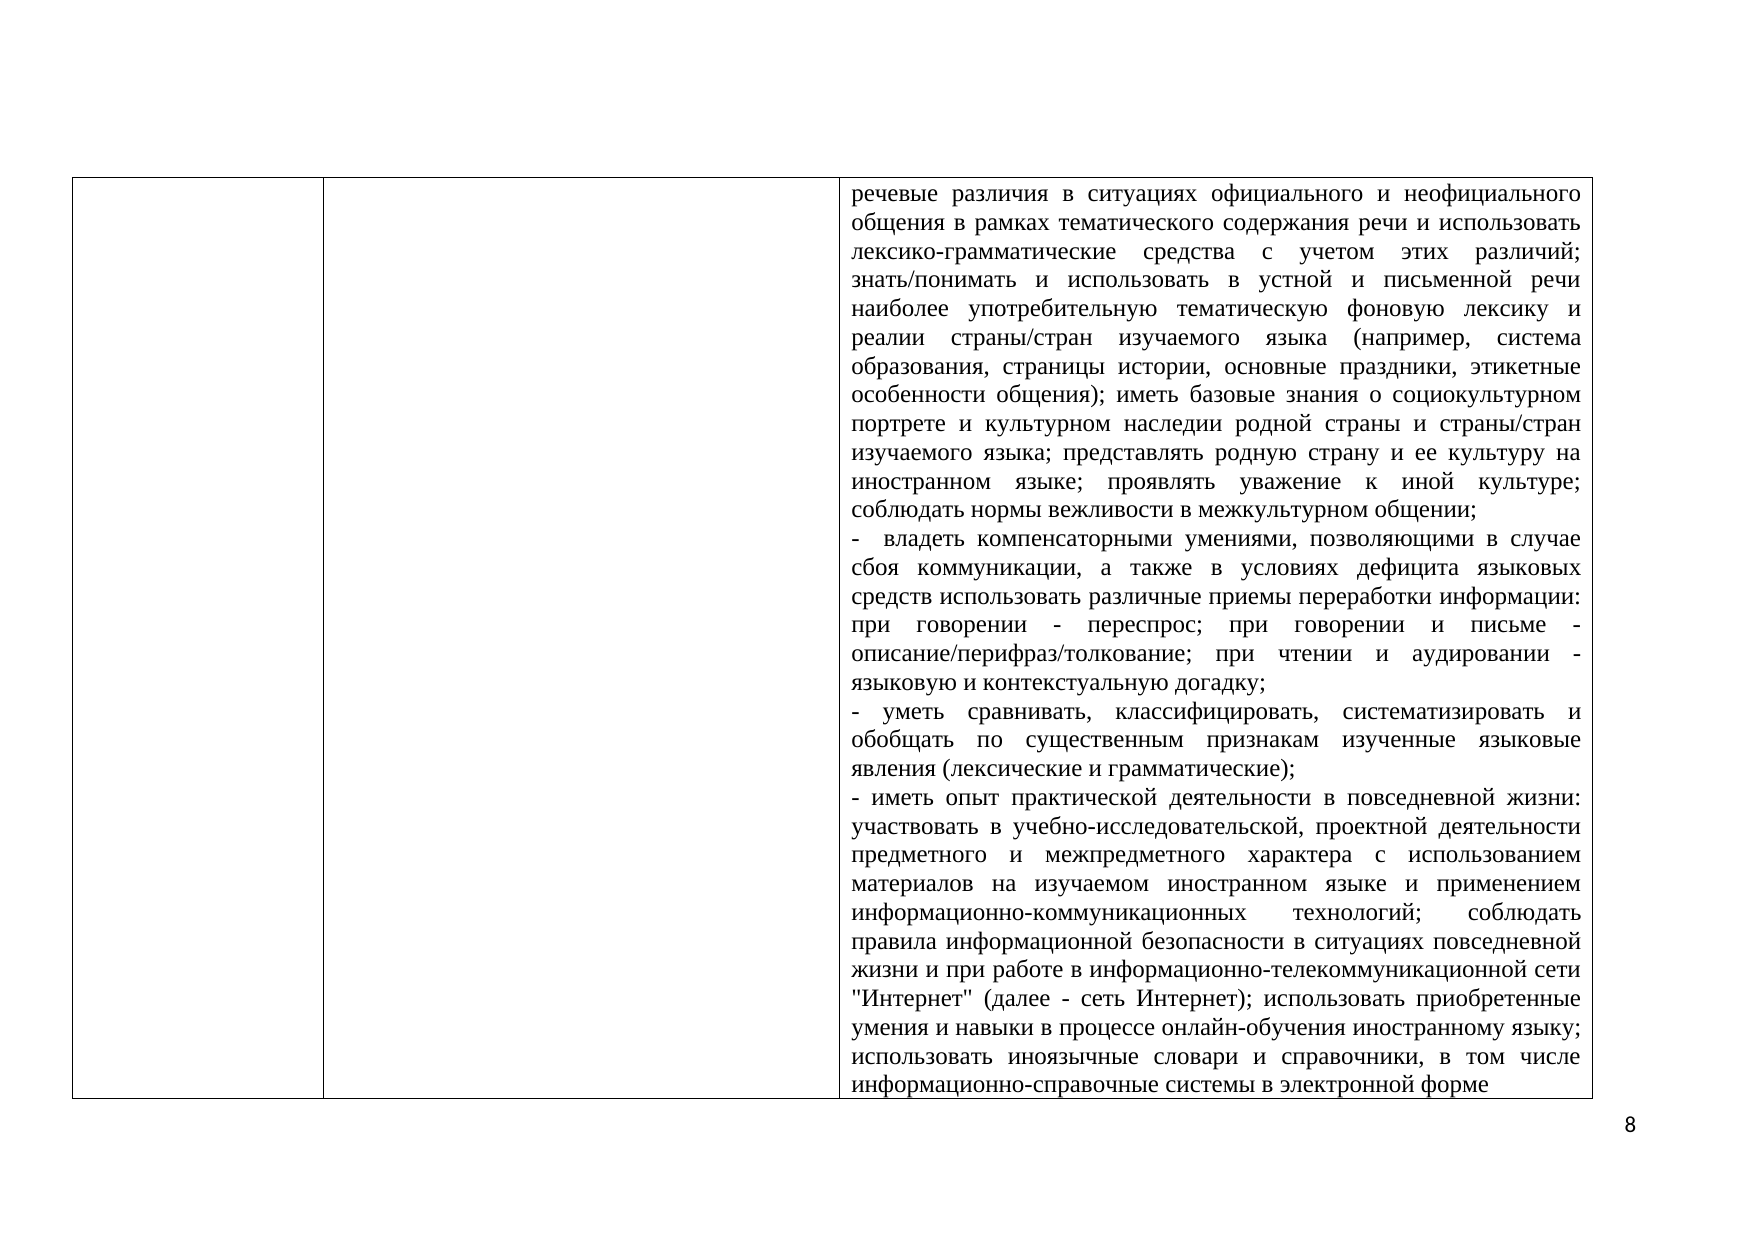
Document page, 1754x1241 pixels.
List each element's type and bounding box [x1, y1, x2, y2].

table_cell [324, 178, 839, 1098]
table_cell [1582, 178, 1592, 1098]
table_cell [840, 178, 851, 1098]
table_cell [73, 178, 323, 1098]
